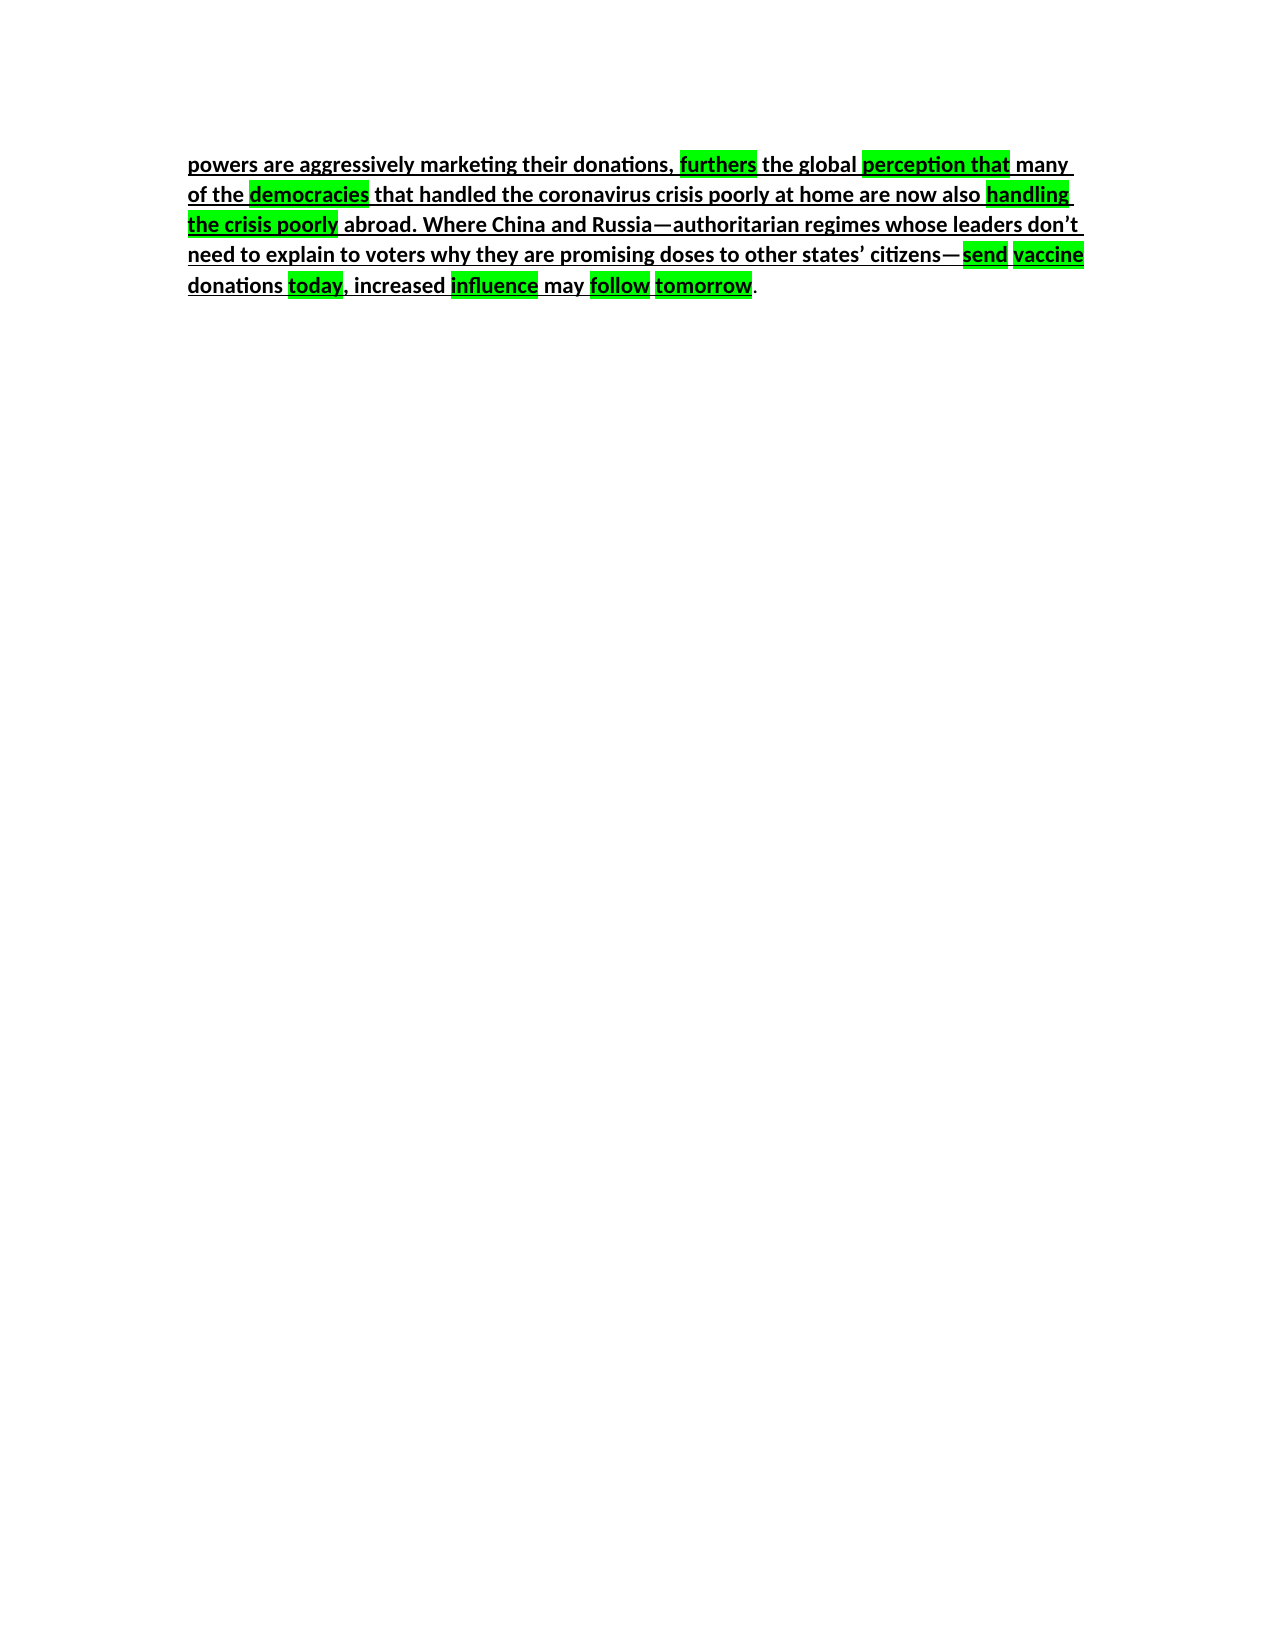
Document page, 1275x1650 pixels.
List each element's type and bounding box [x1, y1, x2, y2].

text [187, 150, 1087, 299]
